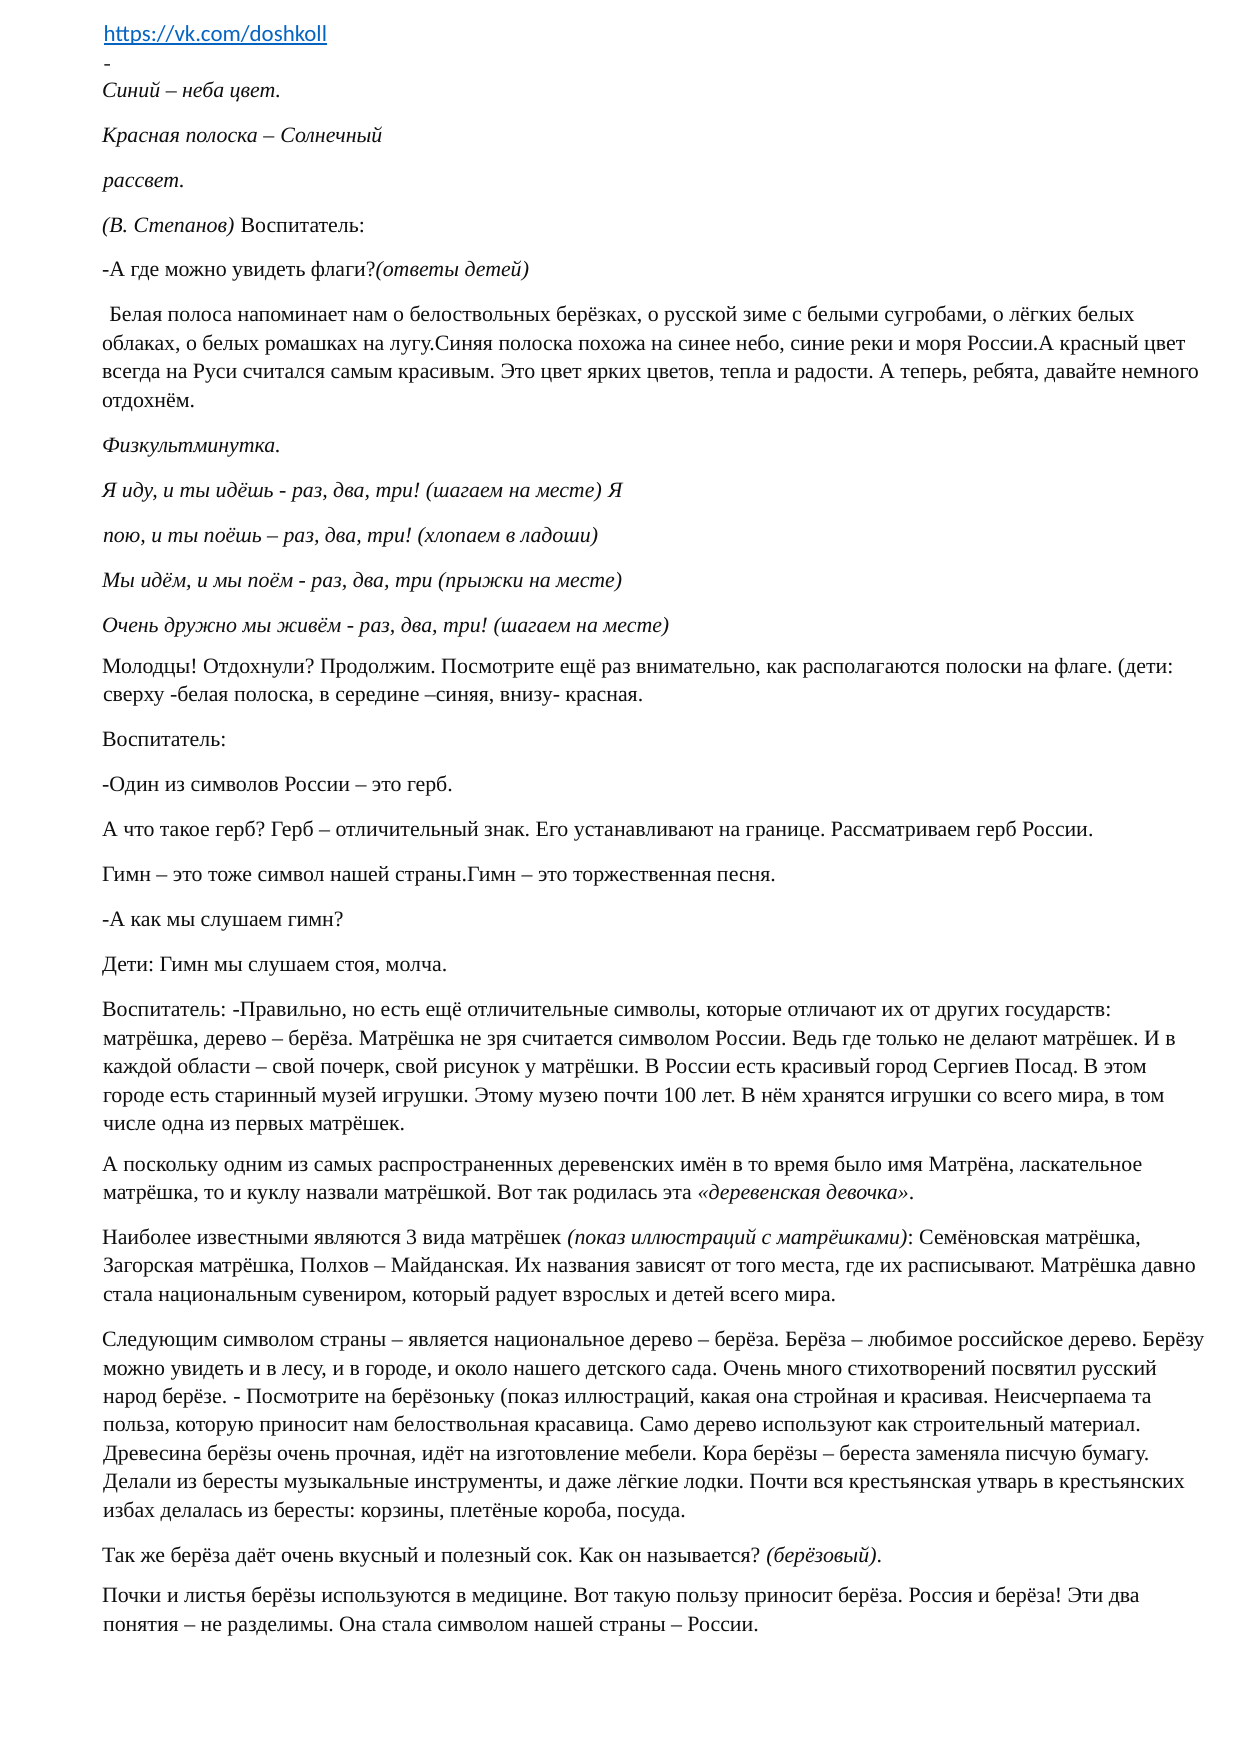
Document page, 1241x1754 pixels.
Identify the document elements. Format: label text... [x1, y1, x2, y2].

text А что такое герб? Герб – отличительный знак. Его устанавливают на границе. Рассматриваем герб России. [102, 816, 1210, 842]
text Так же берёза даёт очень вкусный и полезный сок. Как он называется? (берёзовый). [102, 1542, 1210, 1567]
text Мы идём, и мы поём - раз, два, три (прыжки на месте) [102, 567, 1211, 592]
text Почки и листья берёзы используются в медицине. Вот такую пользу приносит берёза. Россия и берёза! Эти два понятия – не разделимы. Она стала символом нашей страны – России. [102, 1582, 1210, 1636]
text А поскольку одним из самых распространенных деревенских имён в то время было имя Матрёна, ласкательное матрёшка, то и куклу назвали матрёшкой. Вот так родилась эта «деревенская девочка». [102, 1151, 1210, 1204]
text Физкультминутка. [102, 432, 1211, 457]
text -Один из символов России – это герб. [102, 771, 1210, 797]
text Наиболее известными являются 3 вида матрёшек (показ иллюстраций с матрёшками): Семёновская матрёшка, Загорская матрёшка, Полхов – Майданская. Их названия зависят от того места, где их расписывают. Матрёшка давно стала национальным сувениром, который радует взрослых и детей всего мира. [102, 1224, 1210, 1306]
text Очень дружно мы живём - раз, два, три! (шагаем на месте) [102, 612, 1211, 637]
text Синий – неба цвет. [102, 77, 1211, 102]
text -А где можно увидеть флаги?(ответы детей) [102, 256, 1210, 282]
text Красная полоска – Солнечный рассвет. [102, 122, 385, 192]
text Дети: Гимн мы слушаем стоя, молча. [102, 951, 1210, 977]
text Я иду, и ты идёшь - раз, два, три! (шагаем на месте) Я пою, и ты поёшь – раз, два, три! (хлопаем в ладоши) [102, 477, 626, 547]
text Воспитатель: -Правильно, но есть ещё отличительные символы, которые отличают их от других государств: матрёшка, дерево – берёза. Матрёшка не зря считается символом России. Ведь где только не делают матрёшек. И в каждой области – свой почерк, свой рисунок у матрёшки. В России есть красивый город Сергиев Посад. В этом городе есть старинный музей игрушки. Этому музею почти 100 лет. В нём хранятся игрушки со всего мира, в том числе одна из первых матрёшек. [102, 996, 1199, 1135]
text -А как мы слушаем гимн? [102, 906, 1210, 932]
text Молодцы! Отдохнули? Продолжим. Посмотрите ещё раз внимательно, как располагаются полоски на флаге. (дети: сверху -белая полоска, в середине –синяя, внизу- красная. [102, 653, 1210, 707]
text Гимн – это тоже символ нашей страны.Гимн – это торжественная песня. [102, 861, 1210, 887]
text Белая полоса напоминает нам о белоствольных берёзках, о русской зиме с белыми сугробами, о лёгких белых облаках, о белых ромашках на лугу.Синяя полоска похожа на синее небо, синие реки и моря России.А красный цвет всегда на Руси считался самым красивым. Это цвет ярких цветов, тепла и радости. А теперь, ребята, давайте немного отдохнём. [102, 301, 1210, 412]
text Следующим символом страны – является национальное дерево – берёза. Берёза – любимое российское дерево. Берёзу можно увидеть и в лесу, и в городе, и около нашего детского сада. Очень много стихотворений посвятил русский народ берёзе. - Посмотрите на берёзоньку (показ иллюстраций, какая она стройная и красивая. Неисчерпаема та польза, которую приносит нам белоствольная красавица. Само дерево используют как строительный материал. Древесина берёзы очень прочная, идёт на изготовление мебели. Кора берёзы – береста заменяла писчую бумагу. Делали из бересты музыкальные инструменты, и даже лёгкие лодки. Почти вся крестьянская утварь в крестьянских избах делалась из бересты: корзины, плетёные короба, посуда. [102, 1326, 1210, 1522]
text (В. Степанов) Воспитатель: [102, 212, 366, 237]
text Воспитатель: [102, 726, 1210, 752]
